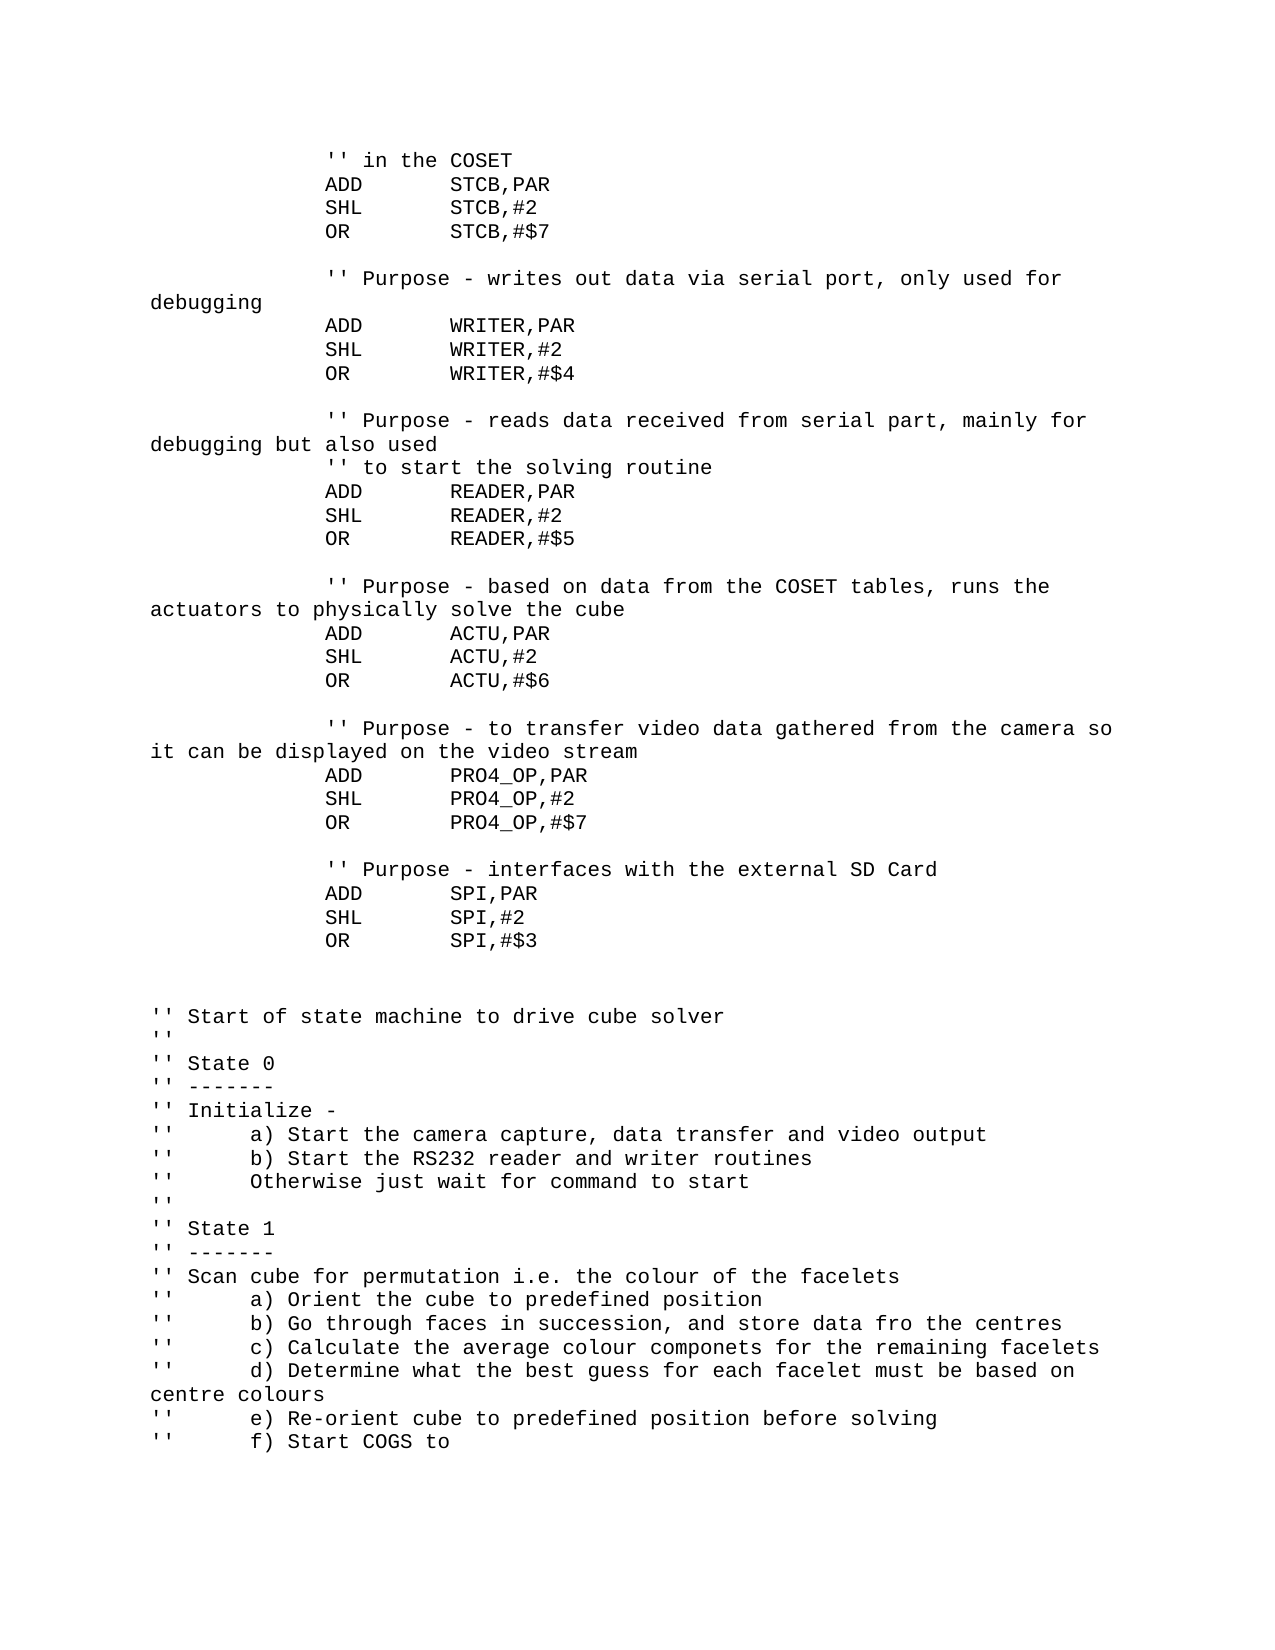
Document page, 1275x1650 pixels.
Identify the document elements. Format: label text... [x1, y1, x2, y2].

text ADD PRO4_OP,PAR [150, 765, 1125, 788]
text ADD SPI,PAR [150, 883, 1125, 907]
text OR STCB,#$7 [150, 221, 1125, 244]
text SHL PRO4_OP,#2 [150, 788, 1125, 812]
text ADD READER,PAR [150, 481, 1125, 505]
text '' e) Re-orient cube to predefined position before solving [150, 1408, 1125, 1431]
text OR WRITER,#$4 [150, 363, 1125, 386]
text OR PRO4_OP,#$7 [150, 812, 1125, 836]
text ADD STCB,PAR [150, 174, 1125, 197]
text '' [150, 1195, 1125, 1218]
text '' Purpose - writes out data via serial port, only used for debugging [150, 268, 1125, 316]
text '' Otherwise just wait for command to start [150, 1171, 1125, 1195]
text '' [150, 1029, 1125, 1053]
text '' Purpose - to transfer video data gathered from the camera so it can be displayed on the video stream [150, 717, 1125, 765]
text '' ------- [150, 1077, 1125, 1100]
text '' Scan cube for permutation i.e. the colour of the facelets [150, 1266, 1125, 1289]
text OR ACTU,#$6 [150, 670, 1125, 694]
text '' Purpose - based on data from the COSET tables, runs the actuators to physically solve the cube [150, 576, 1125, 623]
text OR READER,#$5 [150, 528, 1125, 552]
text ADD WRITER,PAR [150, 316, 1125, 339]
text SHL STCB,#2 [150, 197, 1125, 221]
text OR SPI,#$3 [150, 930, 1125, 954]
text '' State 1 [150, 1218, 1125, 1242]
text '' Purpose - interfaces with the external SD Card [150, 859, 1125, 883]
text '' ------- [150, 1242, 1125, 1266]
text SHL ACTU,#2 [150, 647, 1125, 670]
text '' a) Start the camera capture, data transfer and video output [150, 1124, 1125, 1147]
text '' Start of state machine to drive cube solver [150, 1006, 1125, 1029]
text '' d) Determine what the best guess for each facelet must be based on centre colours [150, 1360, 1125, 1408]
text '' to start the solving routine [150, 457, 1125, 481]
text '' Initialize - [150, 1100, 1125, 1124]
text '' State 0 [150, 1053, 1125, 1077]
text '' b) Go through faces in succession, and store data fro the centres [150, 1313, 1125, 1337]
text '' a) Orient the cube to predefined position [150, 1289, 1125, 1313]
text SHL READER,#2 [150, 505, 1125, 528]
text '' b) Start the RS232 reader and writer routines [150, 1147, 1125, 1171]
text SHL SPI,#2 [150, 907, 1125, 930]
text ADD ACTU,PAR [150, 623, 1125, 647]
text '' c) Calculate the average colour componets for the remaining facelets [150, 1337, 1125, 1360]
text '' Purpose - reads data received from serial part, mainly for debugging but also used [150, 410, 1125, 457]
text '' in the COSET [150, 150, 1125, 174]
text '' f) Start COGS to [150, 1431, 1125, 1455]
text SHL WRITER,#2 [150, 339, 1125, 363]
